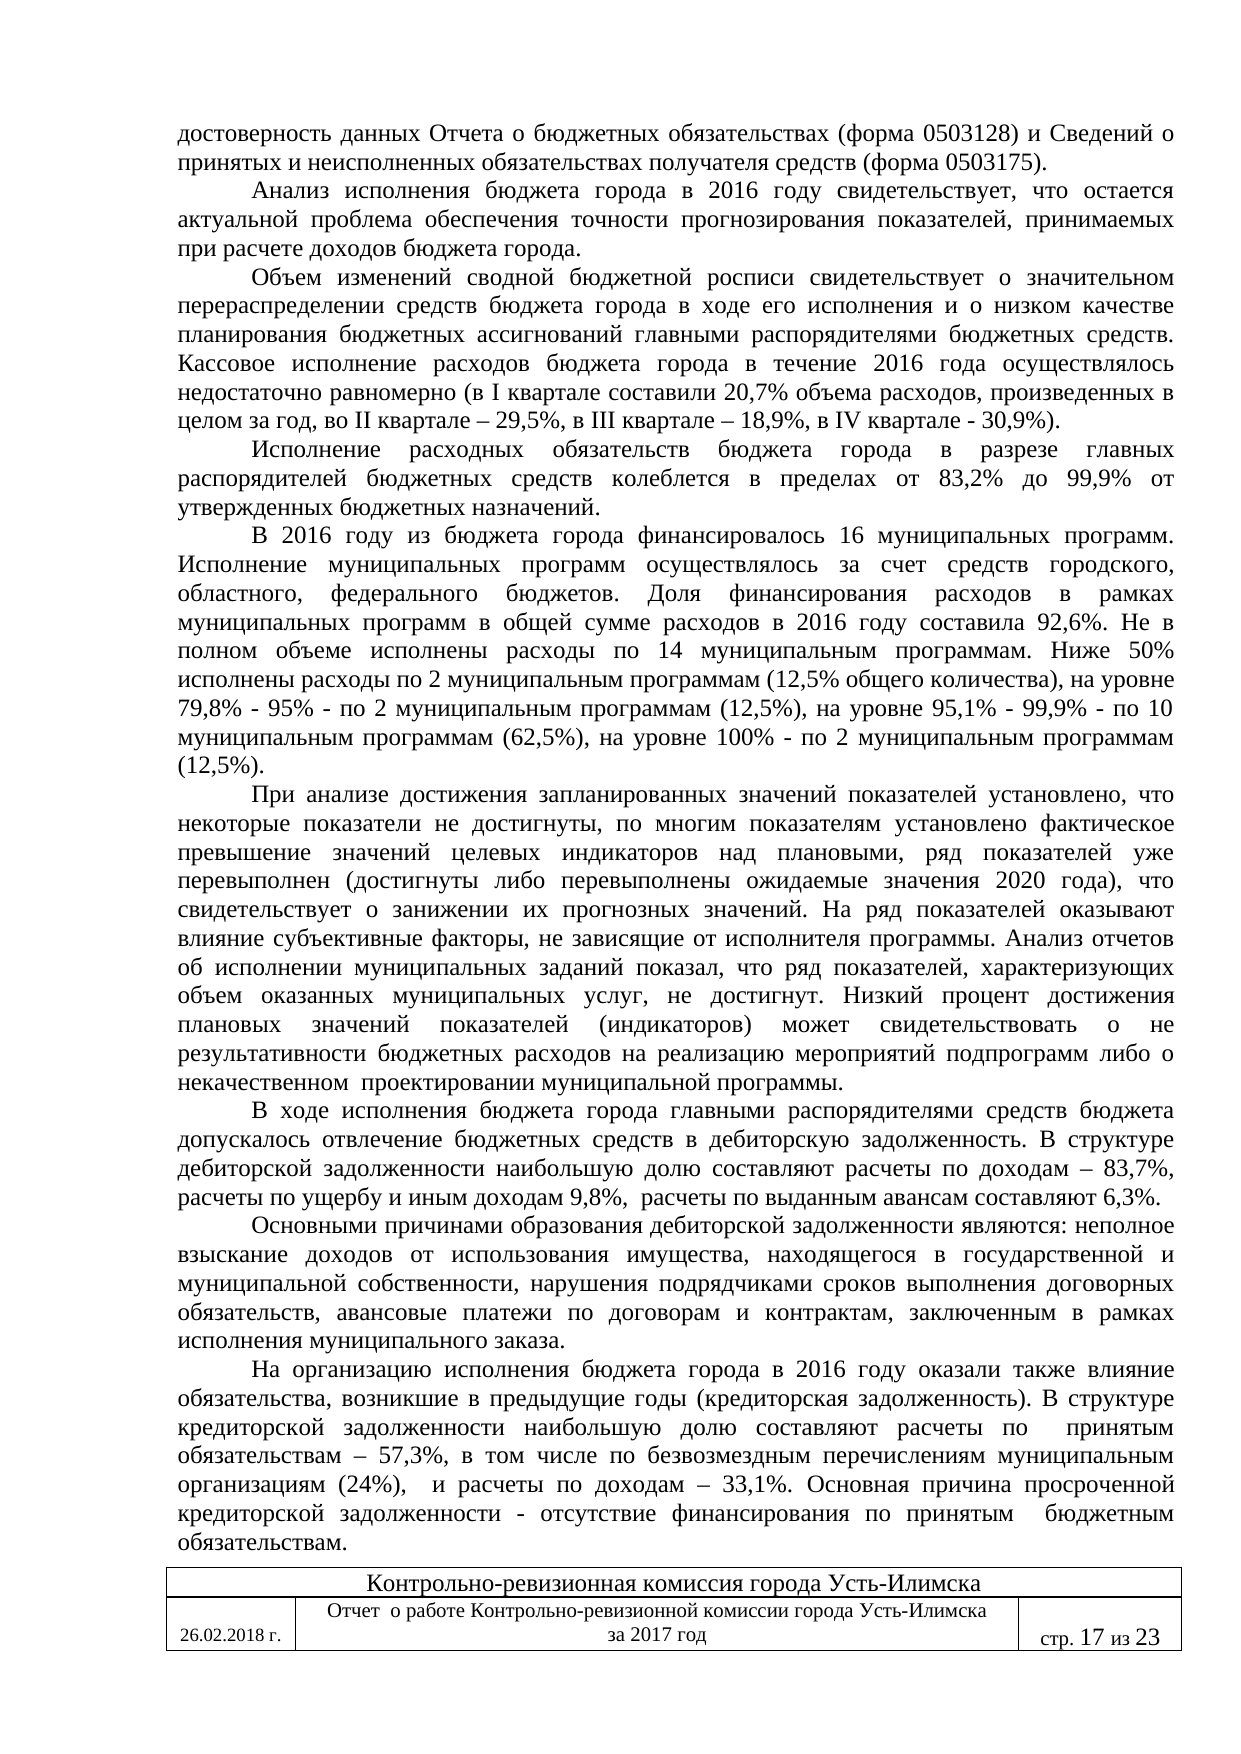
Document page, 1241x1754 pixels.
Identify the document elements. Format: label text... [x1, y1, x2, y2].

text В ходе исполнения бюджета города главными распорядителями средств бюджета допускалось отвлечение бюджетных средств в дебиторскую задолженность. В структуре дебиторской задолженности наибольшую долю составляют расчеты по доходам – 83,7%, расчеты по ущербу и иным доходам 9,8%, расчеты по выданным авансам составляют 6,3%. [177, 1096, 1175, 1211]
text Основными причинами образования дебиторской задолженности являются: неполное взыскание доходов от использования имущества, находящегося в государственной и муниципальной собственности, нарушения подрядчиками сроков выполнения договорных обязательств, авансовые платежи по договорам и контрактам, заключенным в рамках исполнения муниципального заказа. [177, 1211, 1175, 1354]
text При анализе достижения запланированных значений показателей установлено, что некоторые показатели не достигнуты, по многим показателям установлено фактическое превышение значений целевых индикаторов над плановыми, ряд показателей уже перевыполнен (достигнуты либо перевыполнены ожидаемые значения 2020 года), что свидетельствует о занижении их прогнозных значений. На ряд показателей оказывают влияние субъективные факторы, не зависящие от исполнителя программы. Анализ отчетов об исполнении муниципальных заданий показал, что ряд показателей, характеризующих объем оказанных муниципальных услуг, не достигнут. Низкий процент достижения плановых значений показателей (индикаторов) может свидетельствовать о не результативности бюджетных расходов на реализацию мероприятий подпрограмм либо о некачественном проектировании муниципальной программы. [177, 779, 1175, 1096]
text Анализ исполнения бюджета города в 2016 году свидетельствует, что остается актуальной проблема обеспечения точности прогнозирования показателей, принимаемых при расчете доходов бюджета города. [177, 176, 1175, 262]
text Исполнение расходных обязательств бюджета города в разрезе главных распорядителей бюджетных средств колеблется в пределах от 83,2% до 99,9% от утвержденных бюджетных назначений. [177, 434, 1175, 521]
text Объем изменений сводной бюджетной росписи свидетельствует о значительном перераспределении средств бюджета города в ходе его исполнения и о низком качестве планирования бюджетных ассигнований главными распорядителями бюджетных средств. Кассовое исполнение расходов бюджета города в течение 2016 года осуществлялось недостаточно равномерно (в І квартале составили 20,7% объема расходов, произведенных в целом за год, во ІІ квартале – 29,5%, в ІІІ квартале – 18,9%, в IV квартале - 30,9%). [177, 262, 1175, 434]
text На организацию исполнения бюджета города в 2016 году оказали также влияние обязательства, возникшие в предыдущие годы (кредиторская задолженность). В структуре кредиторской задолженности наибольшую долю составляют расчеты по принятым обязательствам – 57,3%, в том числе по безвозмездным перечислениям муниципальным организациям (24%), и расчеты по доходам – 33,1%. Основная причина просроченной кредиторской задолженности - отсутствие финансирования по принятым бюджетным обязательствам. [177, 1354, 1175, 1556]
text В 2016 году из бюджета города финансировалось 16 муниципальных программ. Исполнение муниципальных программ осуществлялось за счет средств городского, областного, федерального бюджетов. Доля финансирования расходов в рамках муниципальных программ в общей сумме расходов в 2016 году составила 92,6%. Не в полном объеме исполнены расходы по 14 муниципальным программам. Ниже 50% исполнены расходы по 2 муниципальным программам (12,5% общего количества), на уровне 79,8% - 95% - по 2 муниципальным программам (12,5%), на уровне 95,1% - 99,9% - по 10 муниципальным программам (62,5%), на уровне 100% - по 2 муниципальным программам (12,5%). [177, 521, 1175, 779]
